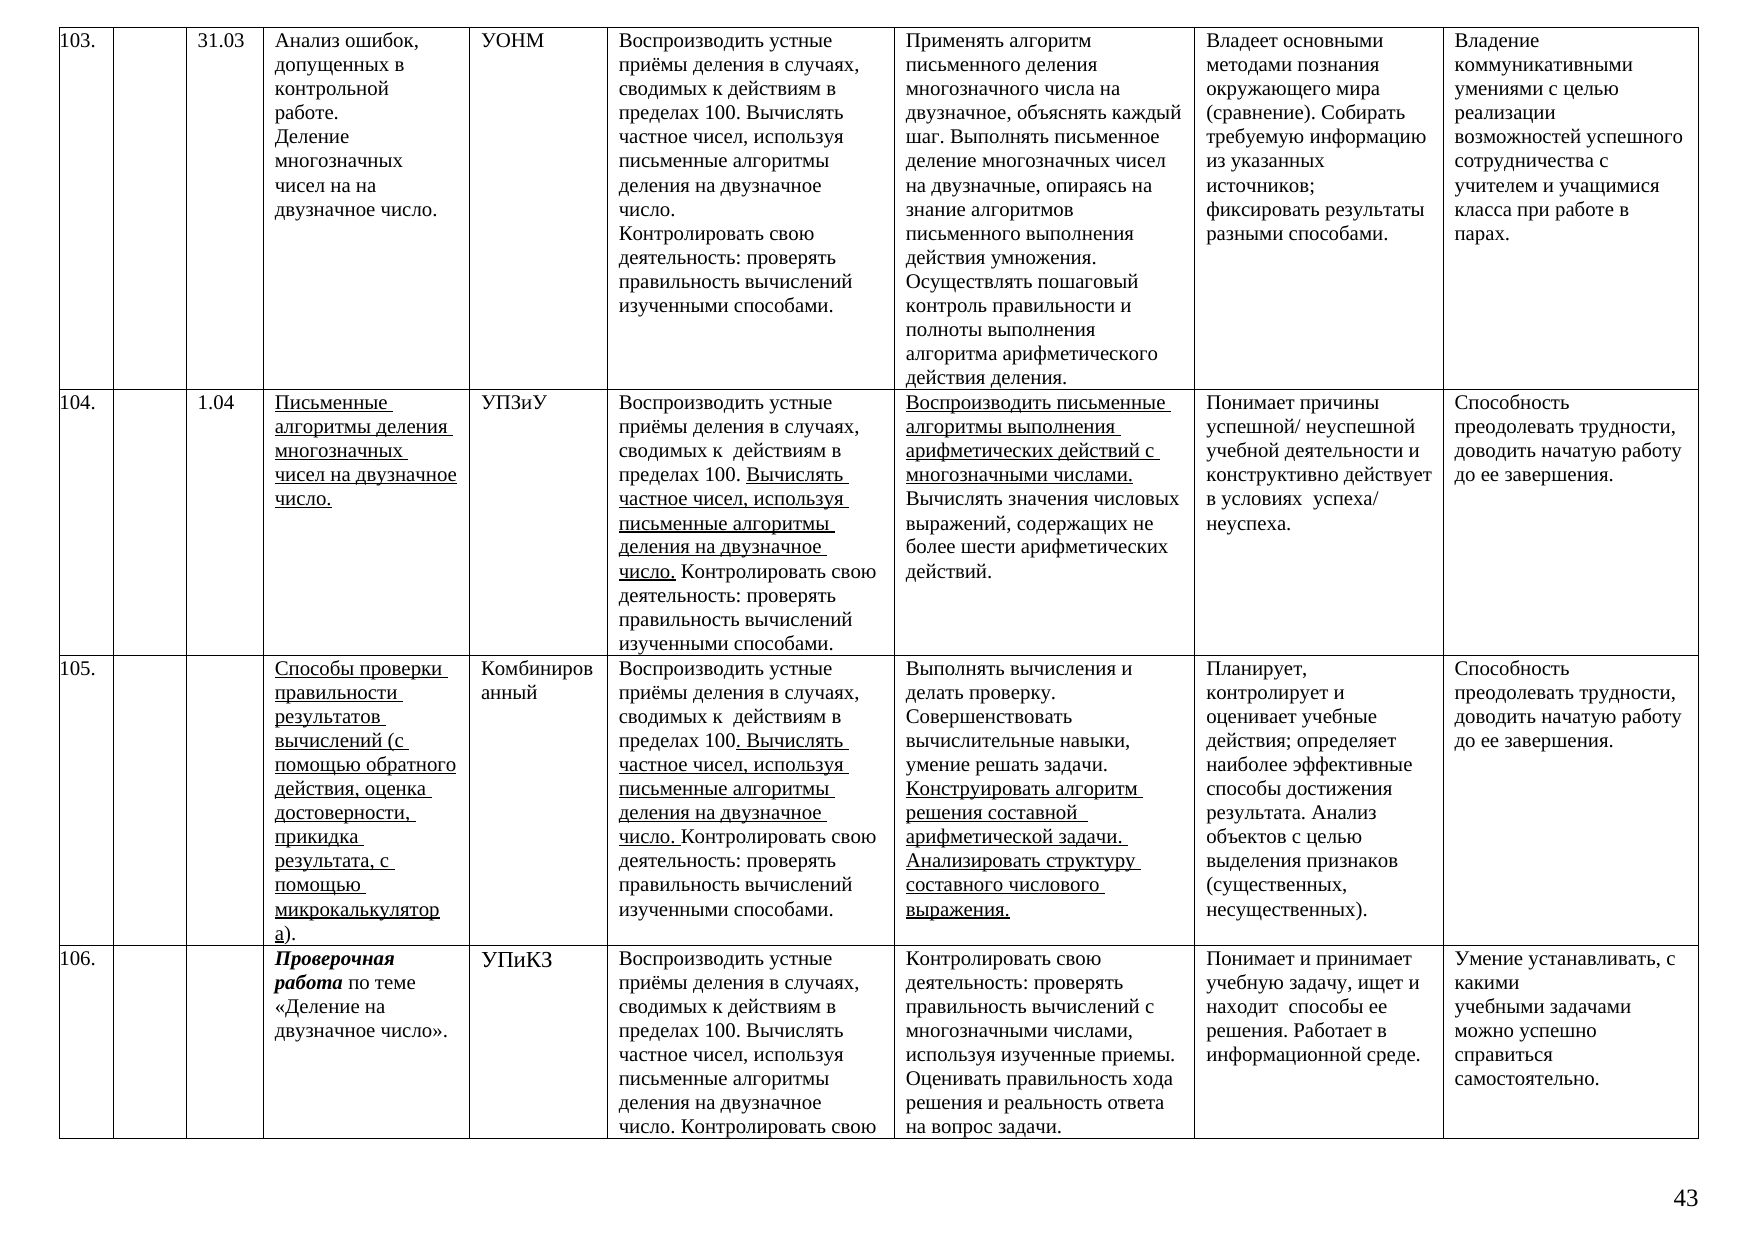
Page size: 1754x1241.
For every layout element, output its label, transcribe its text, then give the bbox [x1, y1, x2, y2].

table_cell Способность преодолевать трудности, доводить начатую работу до ее завершения. [1444, 390, 1698, 655]
table_cell Владение коммуникативными умениями с целью реализации возможностей успешного сотрудничества с учителем и учащимися класса при работе в парах. [1444, 28, 1698, 389]
table_cell Планирует, контролирует и оценивает учебные действия; определяет наиболее эффективные способы достижения результата. Анализ объектов с целью выделения признаков (существенных, несущественных). [1195, 656, 1443, 944]
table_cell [608, 946, 894, 1138]
table_cell 106. [60, 946, 113, 1138]
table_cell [1444, 946, 1698, 1138]
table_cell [1195, 946, 1443, 1138]
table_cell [264, 946, 469, 1138]
table_cell Понимает причины успешной/ неуспешной учебной деятельности и конструктивно действует в условиях успеха/ неуспеха. [1195, 390, 1443, 655]
table_cell Выполнять вычисления и делать проверку. Совершенствовать вычислительные навыки, умение решать задачи. Конструировать алгоритм решения составной арифметической задачи. Анализировать структуру составного числового выражения. [895, 656, 1194, 944]
table_cell [114, 946, 186, 1138]
table_cell [187, 946, 263, 1138]
table_cell [187, 656, 263, 944]
table_cell Применять алгоритм письменного деления многозначного числа на двузначное, объяснять каждый шаг. Выполнять письменное деление многозначных чисел на двузначные, опираясь на знание алгоритмов письменного выполнения действия умножения. Осуществлять пошаговый контроль правильности и полноты выполнения алгоритма арифметического действия деления. [895, 28, 1194, 389]
table_cell [114, 656, 186, 944]
table_cell Воспроизводить письменные алгоритмы выполнения арифметических действий с многозначными числами. Вычислять значения числовых выражений, содержащих не более шести арифметических действий. [895, 390, 1194, 655]
table_cell 105. [60, 656, 113, 944]
table_cell УОНМ [470, 28, 607, 389]
table_cell [114, 28, 186, 389]
table_cell [114, 390, 186, 655]
table_cell Анализ ошибок, допущенных в контрольной работе. Деление многозначных чисел на на двузначное число. [264, 28, 469, 389]
table_cell УПиКЗ [470, 946, 607, 1138]
table_cell Письменные алгоритмы деления многозначных чисел на двузначное число. [264, 390, 469, 655]
table_cell Способы проверки правильности результатов вычислений (с помощью обратного действия, оценка достоверности, прикидка результата, с помощью микрокалькулятора). [264, 656, 469, 944]
table_cell Способность преодолевать трудности, доводить начатую работу до ее завершения. [1444, 656, 1698, 944]
table_cell УПЗиУ [470, 390, 607, 655]
table_cell Комбинированный [470, 656, 607, 944]
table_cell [895, 946, 1194, 1138]
table_cell 104. [60, 390, 113, 655]
table_cell 1.04 [187, 390, 263, 655]
table_cell 103. [60, 28, 113, 389]
table_cell 31.03 [187, 28, 263, 389]
table_cell Владеет основными методами познания окружающего мира (сравнение). Собирать требуемую информацию из указанных источников; фиксировать результаты разными способами. [1195, 28, 1443, 389]
